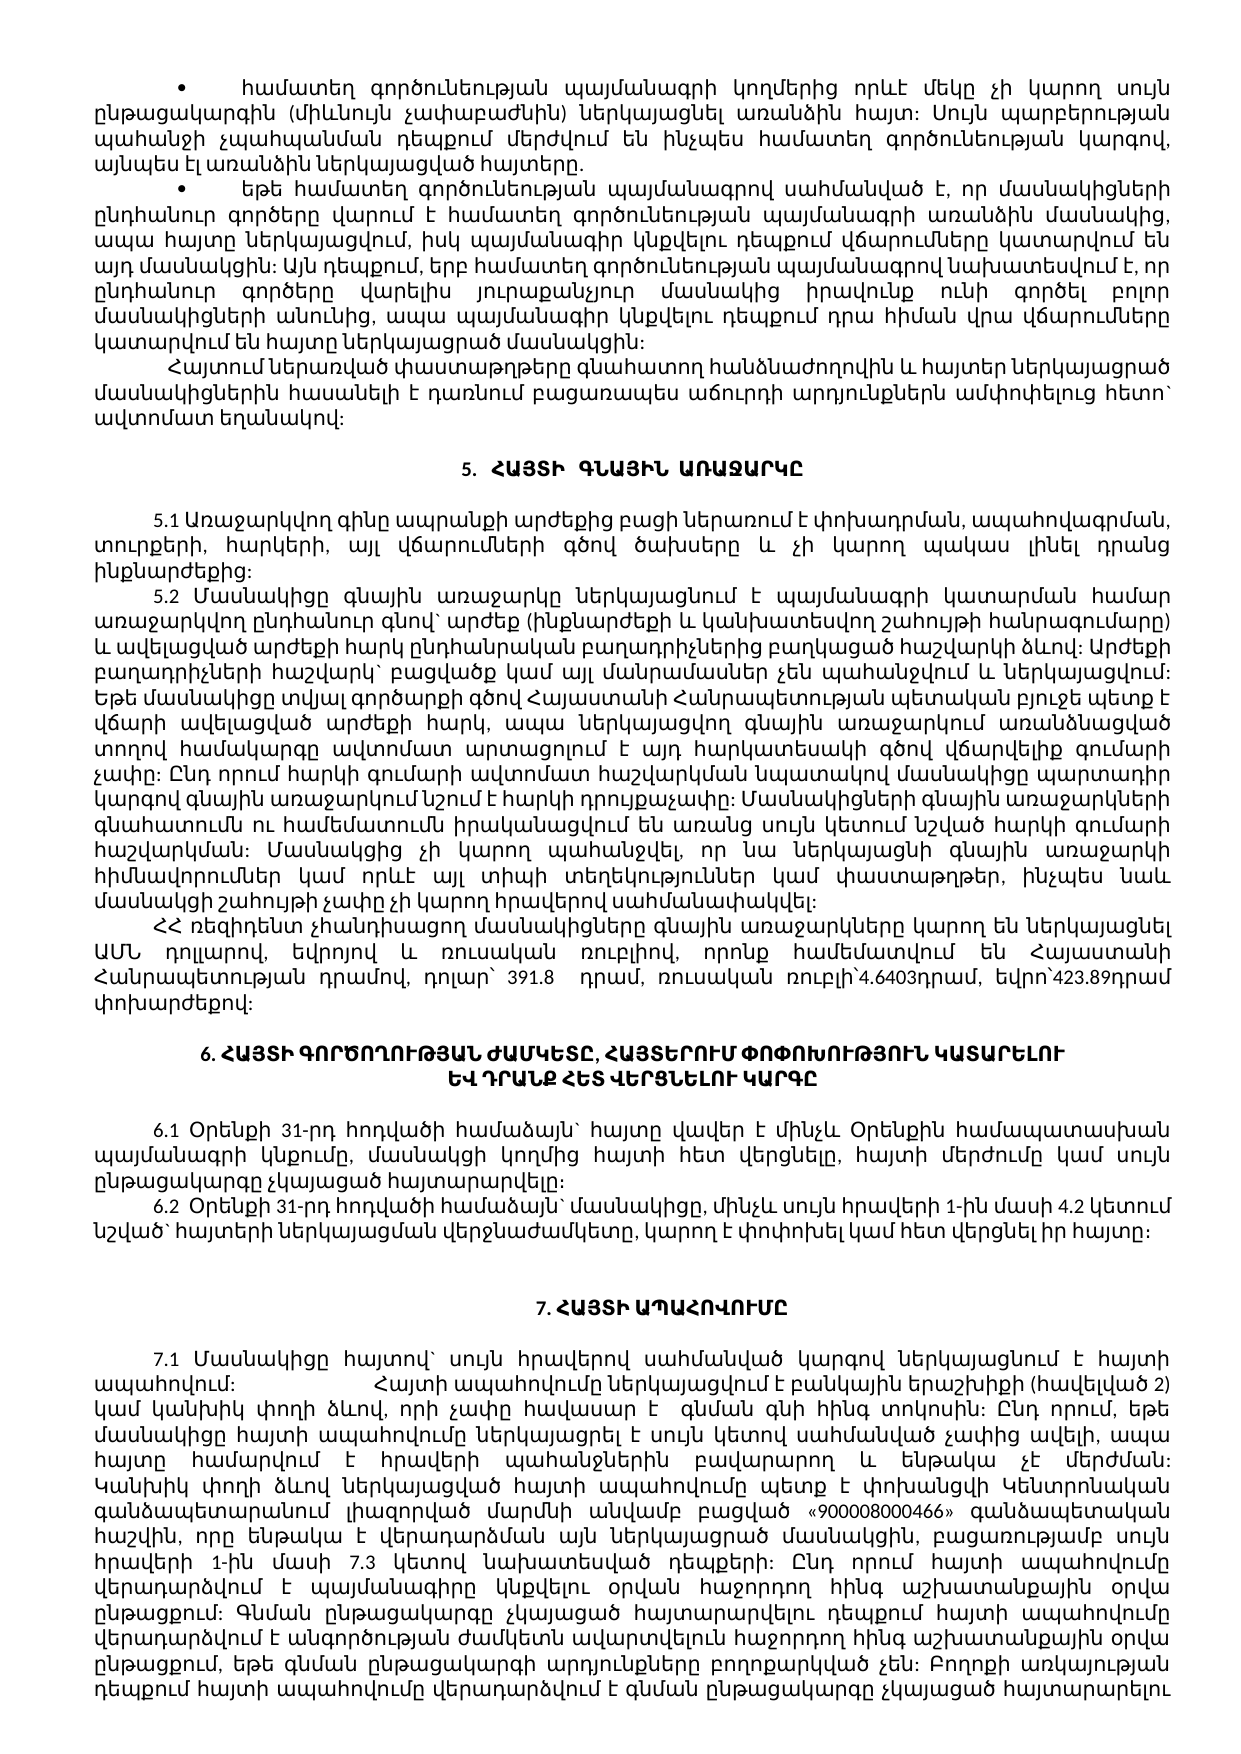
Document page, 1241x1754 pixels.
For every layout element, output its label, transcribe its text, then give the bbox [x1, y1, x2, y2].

text 7. ՀԱՅՏԻ ԱՊԱՀՈՎՈՒՄԸ [94, 1295, 1171, 1320]
text 6.1 Օրենքի 31-րդ հոդվածի համաձայն` հայտը վավեր է մինչև Օրենքին համապատասխան պայմանագրի կնքումը, մասնակցի կողմից հայտի հետ վերցնելը, հայտի մերժումը կամ սույն ընթացակարգը չկայացած հայտարարվելը։ [94, 1117, 1171, 1193]
list համատեղ գործունեության պայմանագրի կողմերից որևէ մեկը չի կարող սույն ընթացակարգին (միևնույն չափաբաժնին) ներկայացնել առանձին հայտ: Սույն պարբերության պահանջի չպահպանման դեպքում մերժվում են ինչպես համատեղ գործունեության կարգով, այնպես էլ առանձին ներկայացված հայտերը. [94, 75, 1171, 177]
text 5.1 Առաջարկվող գինը ապրանքի արժեքից բացի ներառում է փոխադրման, ապահովագրման, տուրքերի, հարկերի, այլ վճարումների գծով ծախսերը և չի կարող պակաս լինել դրանց ինքնարժեքից: [94, 507, 1171, 583]
text 6. ՀԱՅՏԻ ԳՈՐԾՈՂՈՒԹՅԱՆ ԺԱՄԿԵՏԸ, ՀԱՅՏԵՐՈՒՄ ՓՈՓՈԽՈՒԹՅՈՒՆ ԿԱՏԱՐԵԼՈՒ [94, 1041, 1171, 1066]
text 5. ՀԱՅՏԻ ԳՆԱՅԻՆ ԱՌԱՋԱՐԿԸ [94, 456, 1171, 482]
text 5.2 Մասնակիցը գնային առաջարկը ներկայացնում է պայմանագրի կատարման համար առաջարկվող ընդհանուր գնով` արժեք (ինքնարժեքի և կանխատեսվող շահույթի հանրագումարը) և ավելացված արժեքի հարկ ընդհանրական բաղադրիչներից բաղկացած հաշվարկի ձևով: Արժեքի բաղադրիչների հաշվարկ` բացվածք կամ այլ մանրամասներ չեն պահանջվում և ներկայացվում: Եթե մասնակիցը տվյալ գործարքի գծով Հայաստանի Հանրապետության պետական բյուջե պետք է վճարի ավելացված արժեքի հարկ, ապա ներկայացվող գնային առաջարկում առանձնացված տողով համակարգը ավտոմատ արտացոլում է այդ հարկատեսակի գծով վճարվելիք գումարի չափը: Ընդ որում հարկի գումարի ավտոմատ հաշվարկման նպատակով մասնակիցը պարտադիր կարգով գնային առաջարկում նշում է հարկի դրույքաչափը: Մասնակիցների գնային առաջարկների գնահատումն ու համեմատումն իրականացվում են առանց սույն կետում նշված հարկի գումարի հաշվարկման: Մասնակցից չի կարող պահանջվել, որ նա ներկայացնի գնային առաջարկի հիմնավորումներ կամ որևէ այլ տիպի տեղեկություններ կամ փաստաթղթեր, ինչպես նաև մասնակցի շահույթի չափը չի կարող հրավերով սահմանափակվել: [94, 583, 1171, 914]
text ՀՀ ռեզիդենտ չհանդիսացող մասնակիցները գնային առաջարկները կարող են ներկայացնել ԱՄՆ դոլլարով, եվրոյով և ռուսական ռուբլիով, որոնք համեմատվում են Հայաստանի Հանրապետության դրամով, դոլար՝ 391.8 դրամ, ռուսական ռուբլի՝4.6403դրամ, եվրո՝423.89դրամ փոխարժեքով: [94, 914, 1171, 1015]
list եթե համատեղ գործունեության պայմանագրով սահմանված է, որ մասնակիցների ընդհանուր գործերը վարում է համատեղ գործունեության պայմանագրի առանձին մասնակից, ապա հայտը ներկայացվում, իսկ պայմանագիր կնքվելու դեպքում վճարումները կատարվում են այդ մասնակցին: Այն դեպքում, երբ համատեղ գործունեության պայմանագրով նախատեսվում է, որ ընդհանուր գործերը վարելիս յուրաքանչյուր մասնակից իրավունք ունի գործել բոլոր մասնակիցների անունից, ապա պայմանագիր կնքվելու դեպքում դրա հիման վրա վճարումները կատարվում են հայտը ներկայացրած մասնակցին: [94, 177, 1171, 354]
text ԵՎ ԴՐԱՆՔ ՀԵՏ ՎԵՐՑՆԵԼՈՒ ԿԱՐԳԸ [94, 1066, 1171, 1092]
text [94, 1346, 1171, 1702]
text 6.2 Օրենքի 31-րդ հոդվածի համաձայն` մասնակիցը, մինչև սույն հրավերի 1-ին մասի 4.2 կետում նշված` հայտերի ներկայացման վերջնաժամկետը, կարող է փոփոխել կամ հետ վերցնել իր հայտը։ [94, 1193, 1171, 1244]
text Հայտում ներառված փաստաթղթերը գնահատող հանձնաժողովին և հայտեր ներկայացրած մասնակիցներին հասանելի է դառնում բացառապես աճուրդի արդյունքներն ամփոփելուց հետո` ավտոմատ եղանակով: [94, 354, 1171, 431]
